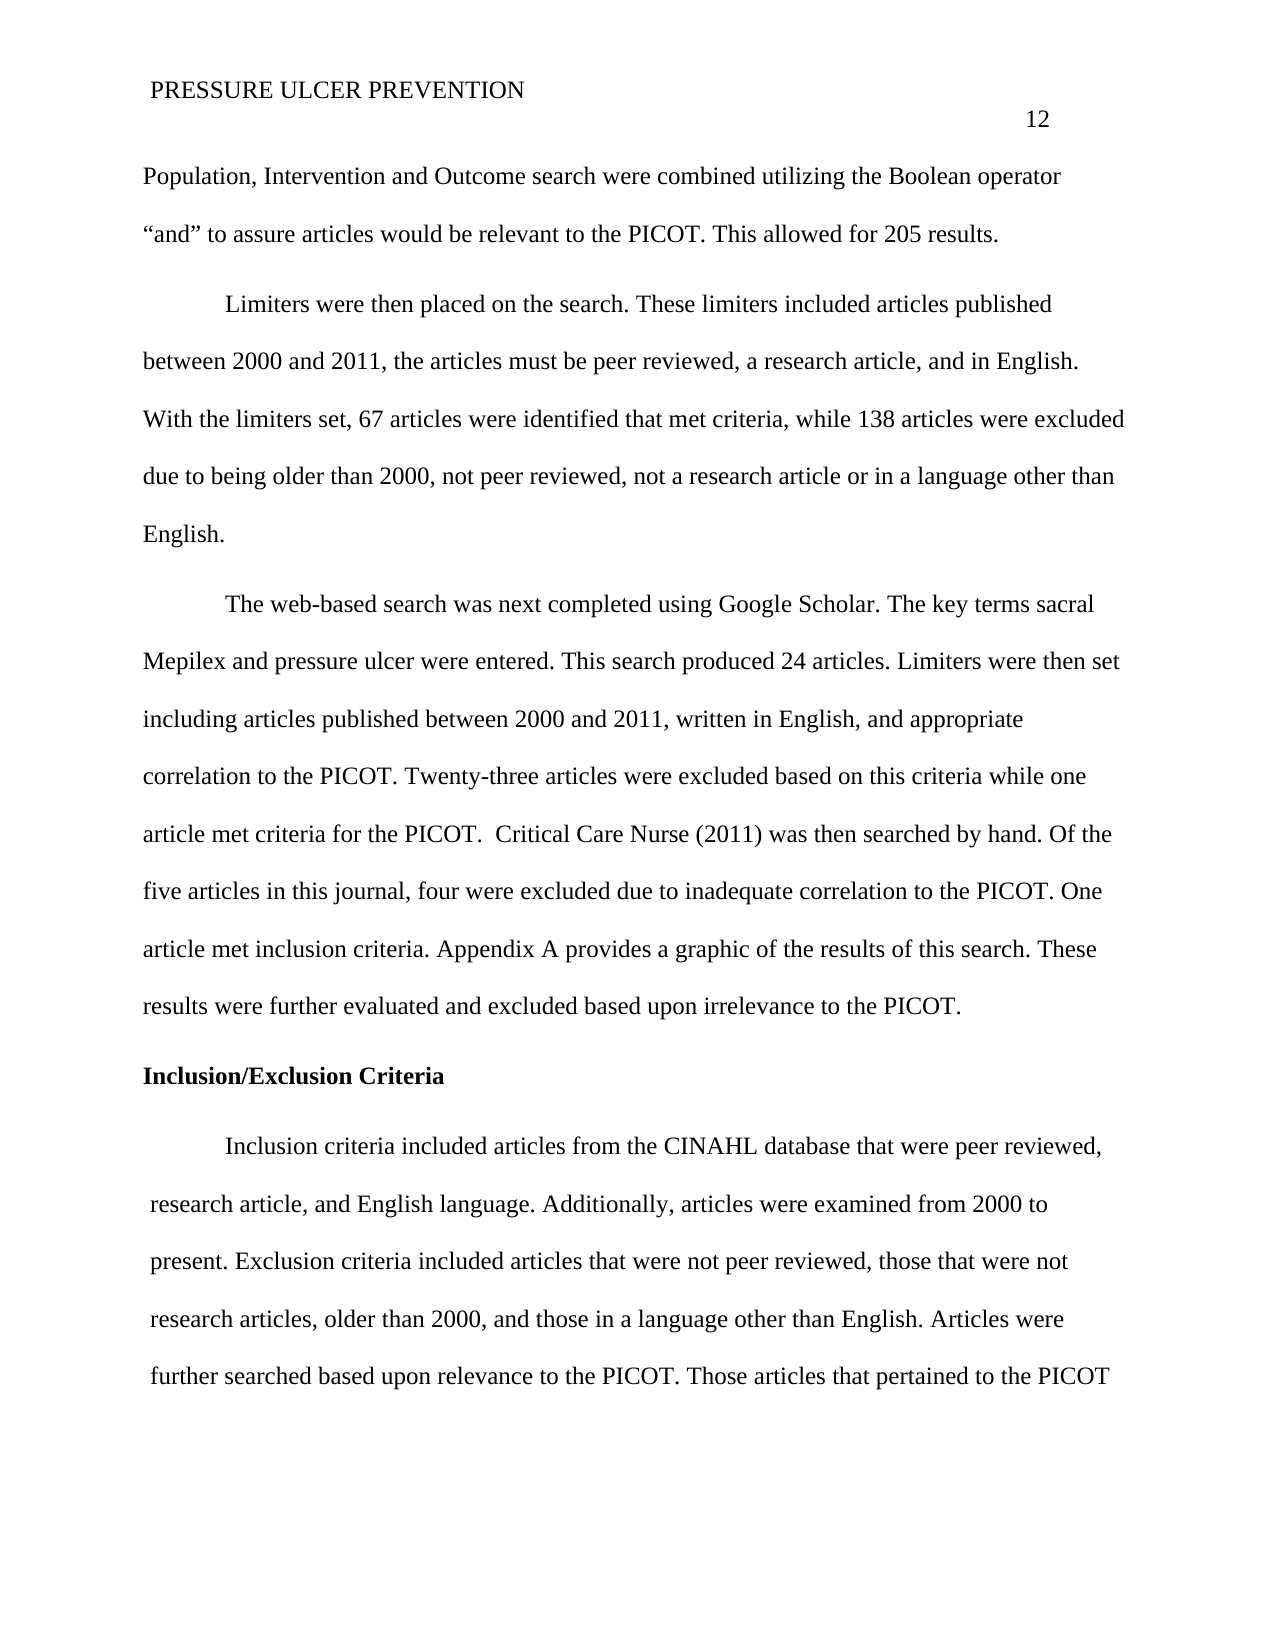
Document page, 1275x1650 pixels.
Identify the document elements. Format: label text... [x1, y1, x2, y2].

text Limiters were then placed on the search. These limiters included articles published between 2000 and 2011, the articles must be peer reviewed, a research article, and in English. With the limiters set, 67 articles were identified that met criteria, while 138 articles were excluded due to being older than 2000, not peer reviewed, not a research article or in a language other than English. [143, 289, 1125, 547]
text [150, 1131, 1125, 1390]
text The web-based search was next completed using Google Scholar. The key terms sacral Mepilex and pressure ulcer were entered. This search produced 24 articles. Limiters were then set including articles published between 2000 and 2011, written in English, and appropriate correlation to the PICOT. Twenty-three articles were excluded based on this criteria while one article met criteria for the PICOT. Critical Care Nurse (2011) was then searched by hand. Of the five articles in this journal, four were excluded due to inadequate correlation to the PICOT. One article met inclusion criteria. Appendix A provides a graphic of the results of this search. These results were further evaluated and excluded based upon irrelevance to the PICOT. [143, 589, 1125, 1020]
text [143, 161, 1125, 247]
text Inclusion/Exclusion Criteria [143, 1061, 1125, 1090]
